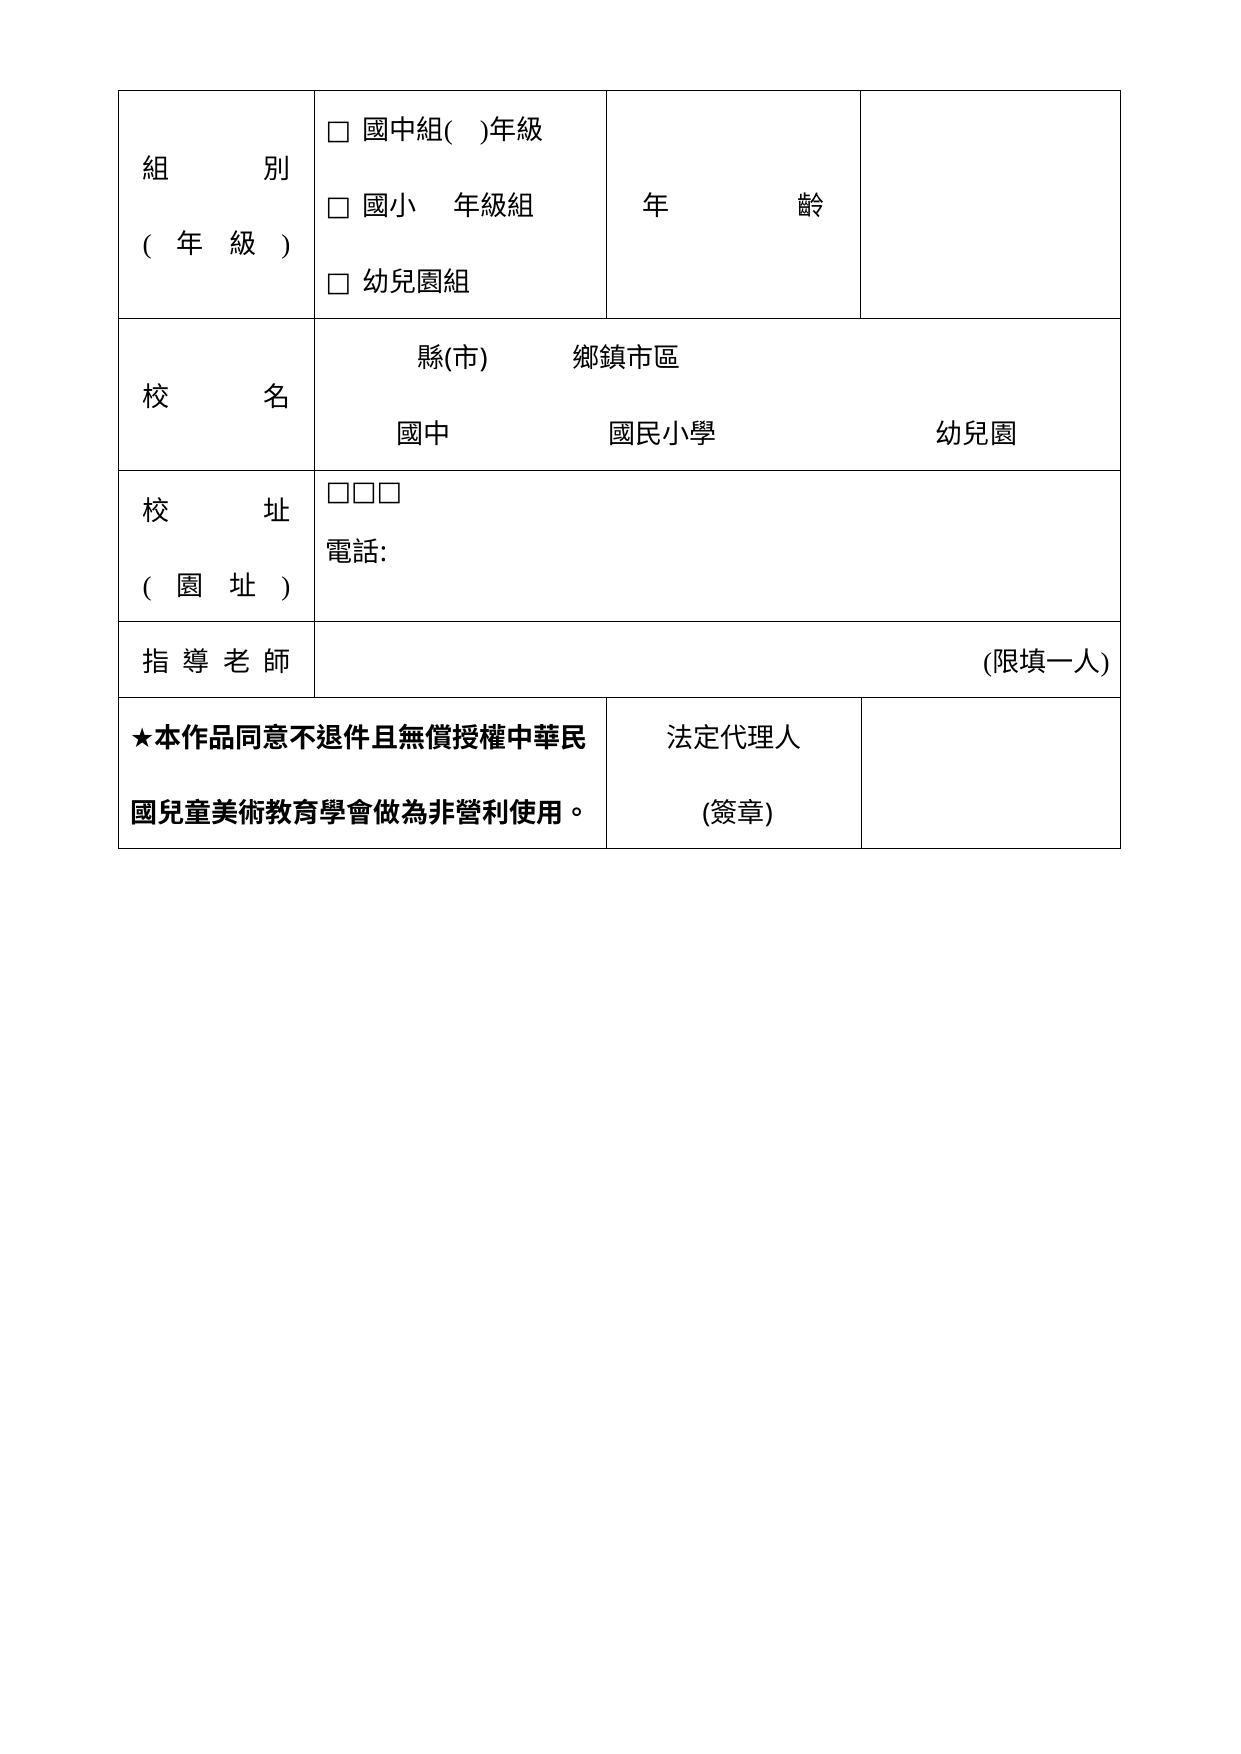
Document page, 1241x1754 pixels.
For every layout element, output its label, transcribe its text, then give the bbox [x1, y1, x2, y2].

table_cell □□□ [315, 471, 1120, 511]
table_cell ★本作品同意不退件且無償授權中華民國兒童美術教育學會做為非營利使用。 [119, 698, 606, 848]
table_cell 法定代理人 (簽章) [607, 698, 861, 848]
table_cell 縣(市) 鄉鎮市區 [315, 319, 1120, 394]
table_cell 校名 [119, 319, 314, 470]
table_cell 國民小學 [534, 394, 861, 470]
table_cell 幼兒園組 [315, 242, 606, 318]
table_cell 幼兒園 [861, 394, 1120, 470]
table_cell 校址 (園址) [119, 471, 314, 621]
table_cell (限填一人) [315, 622, 1120, 697]
table_cell 指導老師 [119, 622, 314, 697]
table_cell [861, 91, 1120, 318]
table_cell 組別 (年級) [119, 91, 314, 318]
table_cell 年齡 [607, 91, 860, 318]
table_cell 電話: [315, 511, 1120, 621]
table_cell 國小 年級組 [315, 166, 606, 242]
table_cell 國中 [315, 394, 533, 470]
table_cell 國中組( )年級 [315, 91, 606, 166]
table_cell [862, 698, 1120, 848]
